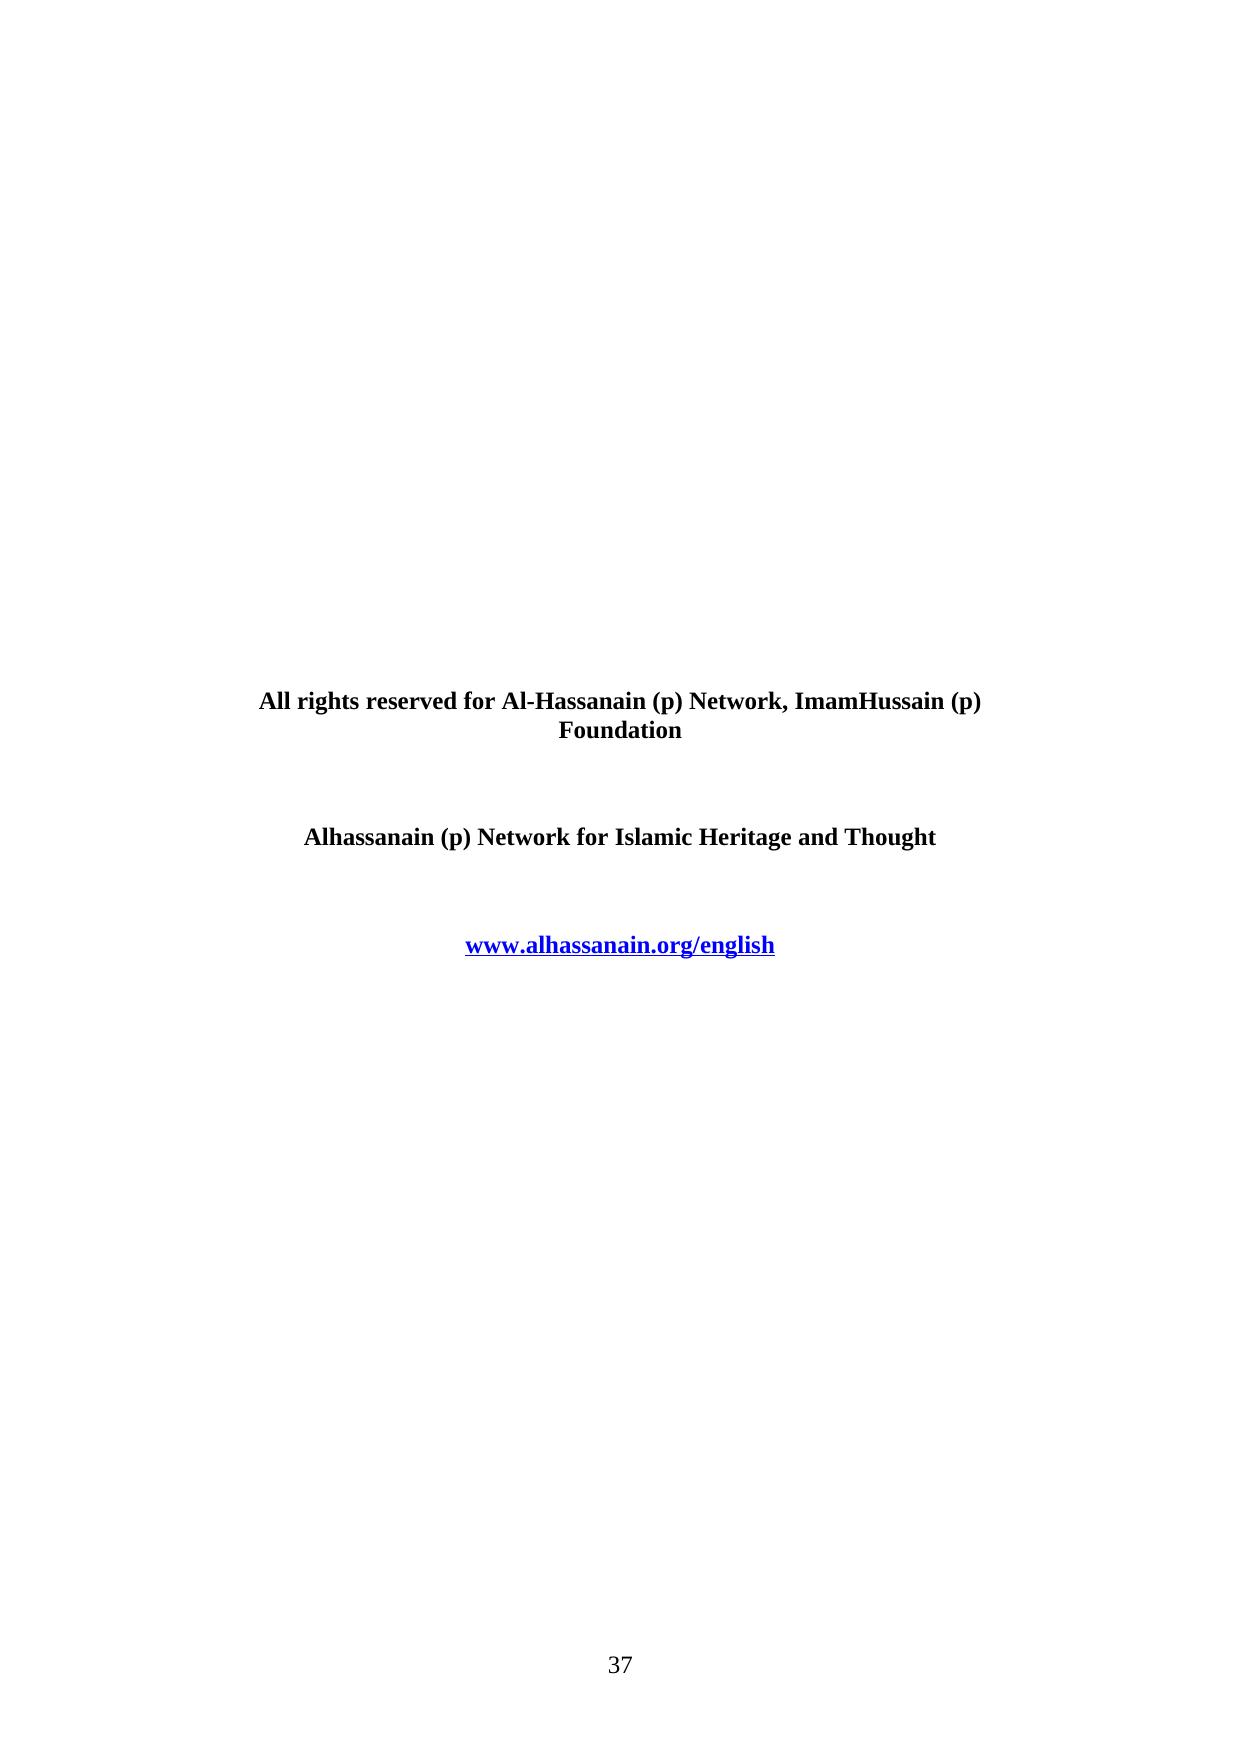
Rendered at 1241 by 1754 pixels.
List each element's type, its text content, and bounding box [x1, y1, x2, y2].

text All rights reserved for Al-Hassanain (p) Network, ImamHussain (p) Foundation [236, 686, 1004, 743]
text Alhassanain (p) Network for Islamic Heritage and Thought [236, 822, 1004, 851]
text www.alhassanain.org/english [236, 930, 1004, 958]
